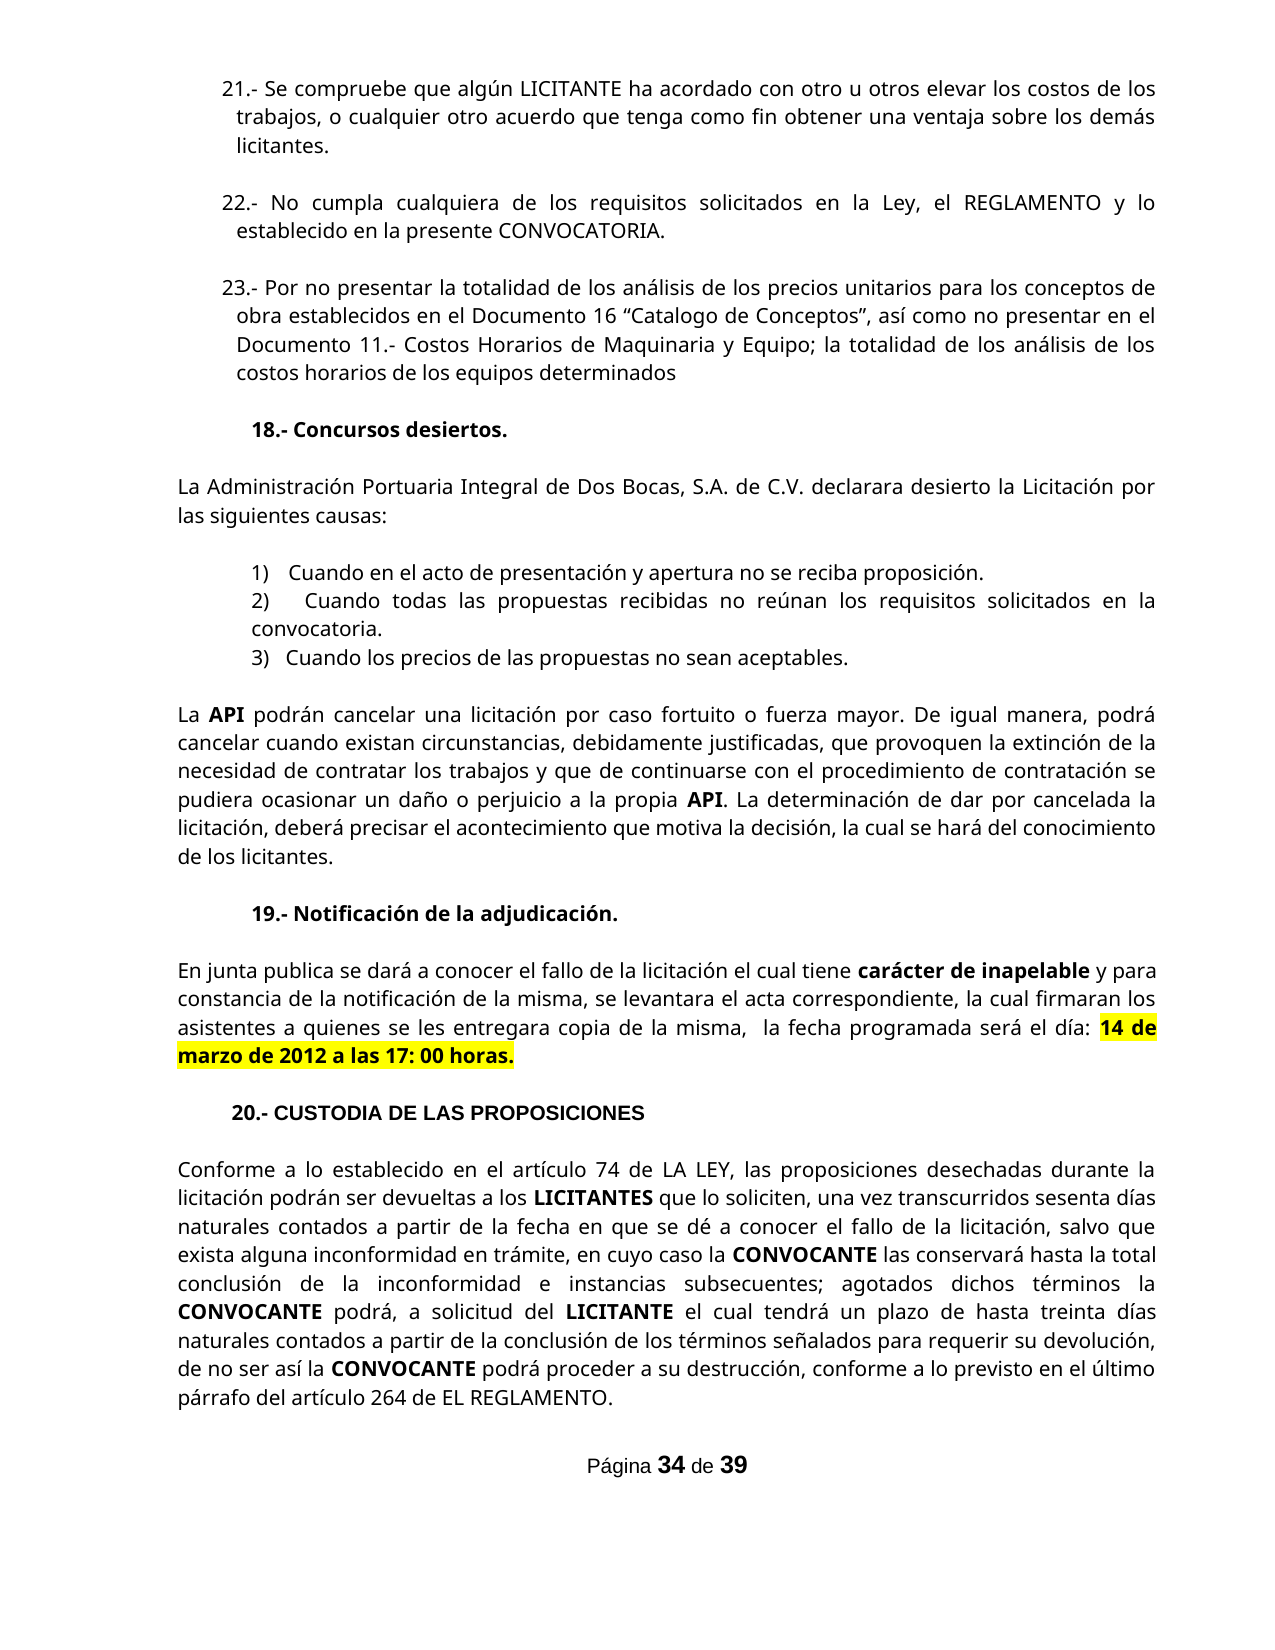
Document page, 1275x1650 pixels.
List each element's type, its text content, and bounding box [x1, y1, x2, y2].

text 18.- Concursos desiertos. [177, 415, 1157, 444]
text 20.- CUSTODIA DE LAS PROPOSICIONES [177, 1098, 1157, 1126]
text En junta publica se dará a conocer el fallo de la licitación el cual tiene carácter de inapelable y para constancia de la notificación de la misma, se levantara el acta correspondiente, la cual firmaran los asistentes a quienes se les entregara copia de la misma, la fecha programada será el día: 14 de marzo de 2012 a las 17: 00 horas. [177, 956, 1157, 1069]
text 21.- Se compruebe que algún LICITANTE ha acordado con otro u otros elevar los costos de los trabajos, o cualquier otro acuerdo que tenga como fin obtener una ventaja sobre los demás licitantes. [222, 74, 1157, 159]
text Conforme a lo establecido en el artículo 74 de LA LEY, las proposiciones desechadas durante la licitación podrán ser devueltas a los LICITANTES que lo soliciten, una vez transcurridos sesenta días naturales contados a partir de la fecha en que se dé a conocer el fallo de la licitación, salvo que exista alguna inconformidad en trámite, en cuyo caso la CONVOCANTE las conservará hasta la total conclusión de la inconformidad e instancias subsecuentes; agotados dichos términos la CONVOCANTE podrá, a solicitud del LICITANTE el cual tendrá un plazo de hasta treinta días naturales contados a partir de la conclusión de los términos señalados para requerir su devolución, de no ser así la CONVOCANTE podrá proceder a su destrucción, conforme a lo previsto en el último párrafo del artículo 264 de EL REGLAMENTO. [177, 1155, 1157, 1411]
text 19.- Notificación de la adjudicación. [177, 899, 1157, 927]
text 2) Cuando todas las propuestas recibidas no reúnan los requisitos solicitados en la convocatoria. [251, 586, 1157, 643]
text 22.- No cumpla cualquiera de los requisitos solicitados en , el REGLAMENTO y lo establecido en la presente CONVOCATORIA. [222, 188, 1157, 244]
text La API podrán cancelar una licitación por caso fortuito o fuerza mayor. De igual manera, podrá cancelar cuando existan circunstancias, debidamente justificadas, que provoquen la extinción de la necesidad de contratar los trabajos y que de continuarse con el procedimiento de contratación se pudiera ocasionar un daño o perjuicio a la propia API. La determinación de dar por cancelada la licitación, deberá precisar el acontecimiento que motiva la decisión, la cual se hará del conocimiento de los licitantes. [177, 700, 1157, 870]
text La Administración Portuaria Integral de Dos Bocas, S.A. de C.V. declarara desierto la Licitación por las siguientes causas: [177, 472, 1157, 529]
text 23.- Por no presentar la totalidad de los análisis de los precios unitarios para los conceptos de obra establecidos en el Documento 16 “Catalogo de Conceptos”, así como no presentar en el Documento 11.- Costos Horarios de Maquinaria y Equipo; la totalidad de los análisis de los costos horarios de los equipos determinados [222, 273, 1157, 387]
text 3) Cuando los precios de las propuestas no sean aceptables. [177, 643, 1157, 671]
list Cuando en el acto de presentación y apertura no se reciba proposición. [251, 558, 1157, 586]
